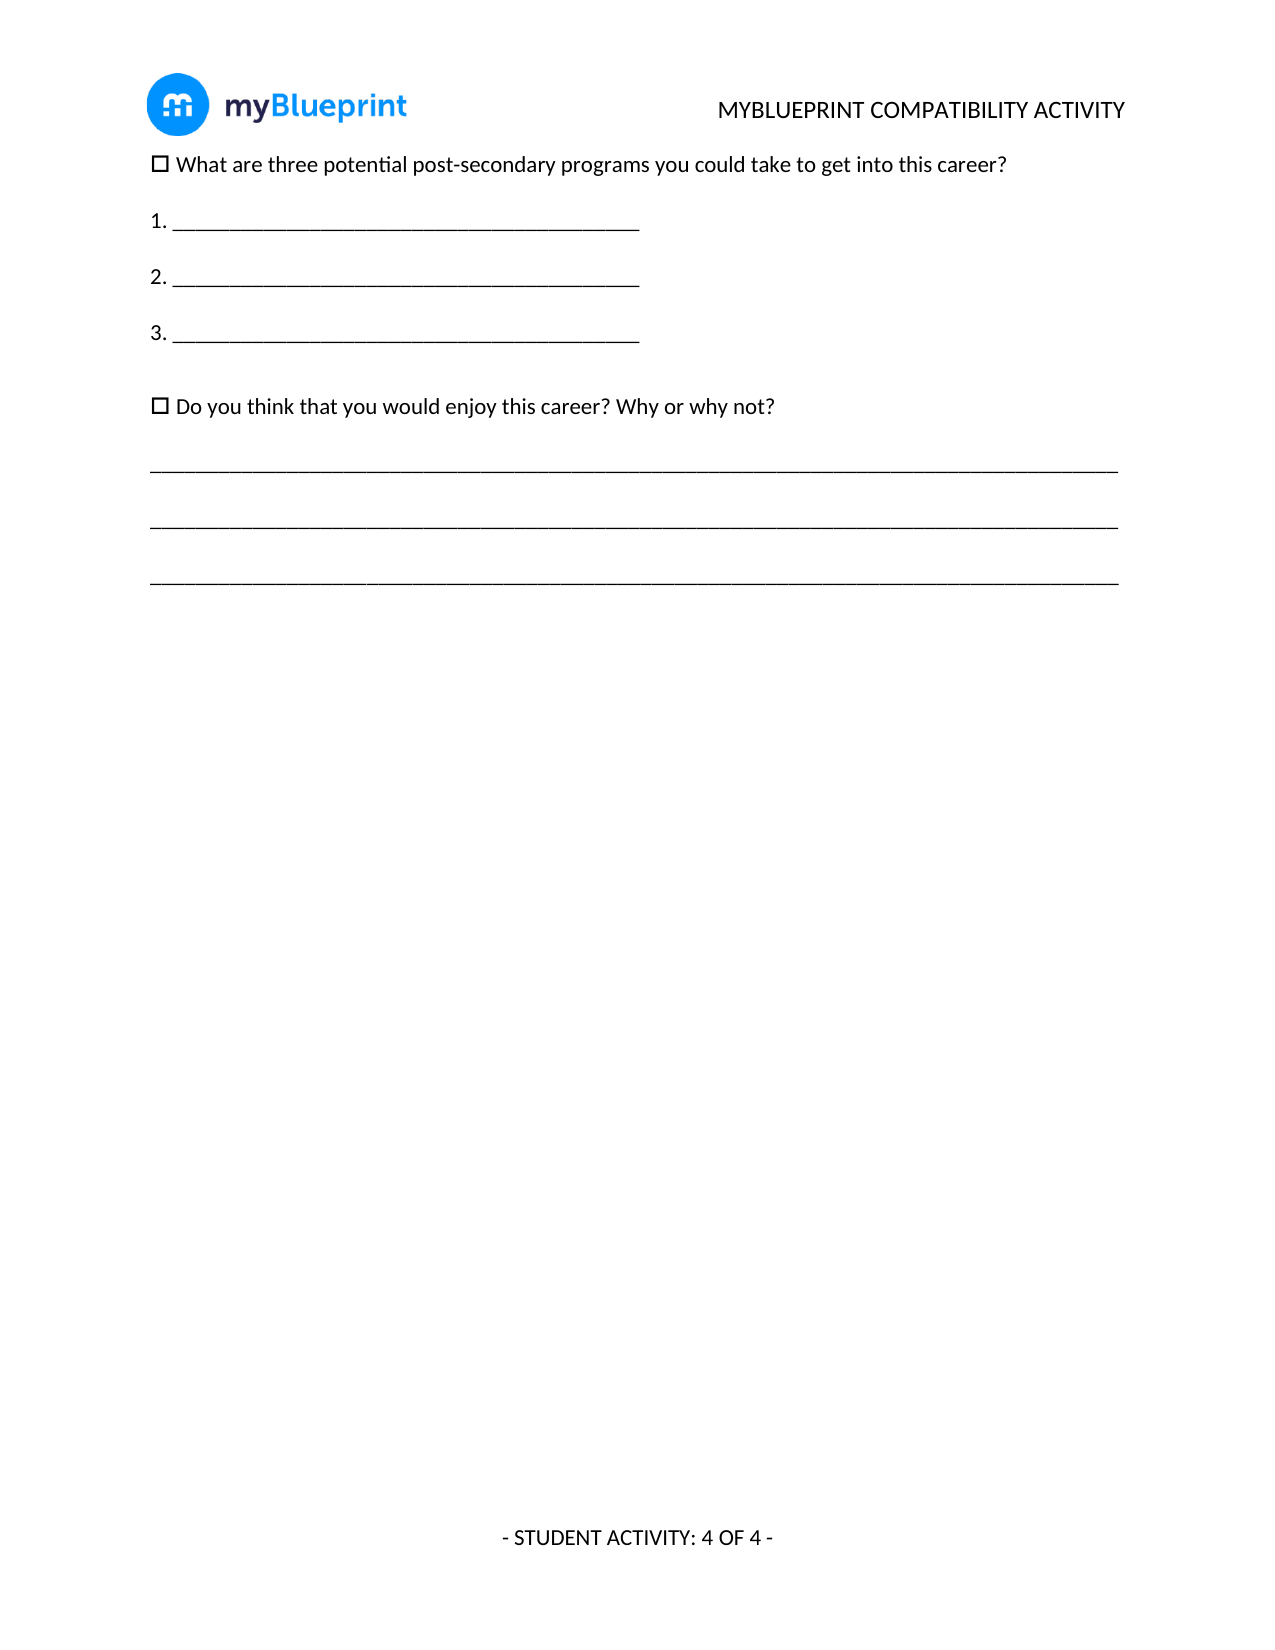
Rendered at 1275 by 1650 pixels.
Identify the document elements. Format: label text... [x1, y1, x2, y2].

text 3. _________________________________________ [150, 318, 1125, 346]
picture [146, 73, 407, 136]
text 1. _________________________________________ [150, 206, 1125, 234]
text 2. _________________________________________ [150, 262, 1125, 290]
text _______________________________________________________________________________________________________________________________________________________________________________________________________________________________________________________________ [150, 448, 1125, 588]
text What are three potential post-secondary programs you could take to get into this career? [150, 150, 1125, 178]
text Do you think that you would enjoy this career? Why or why not? [150, 392, 1125, 420]
